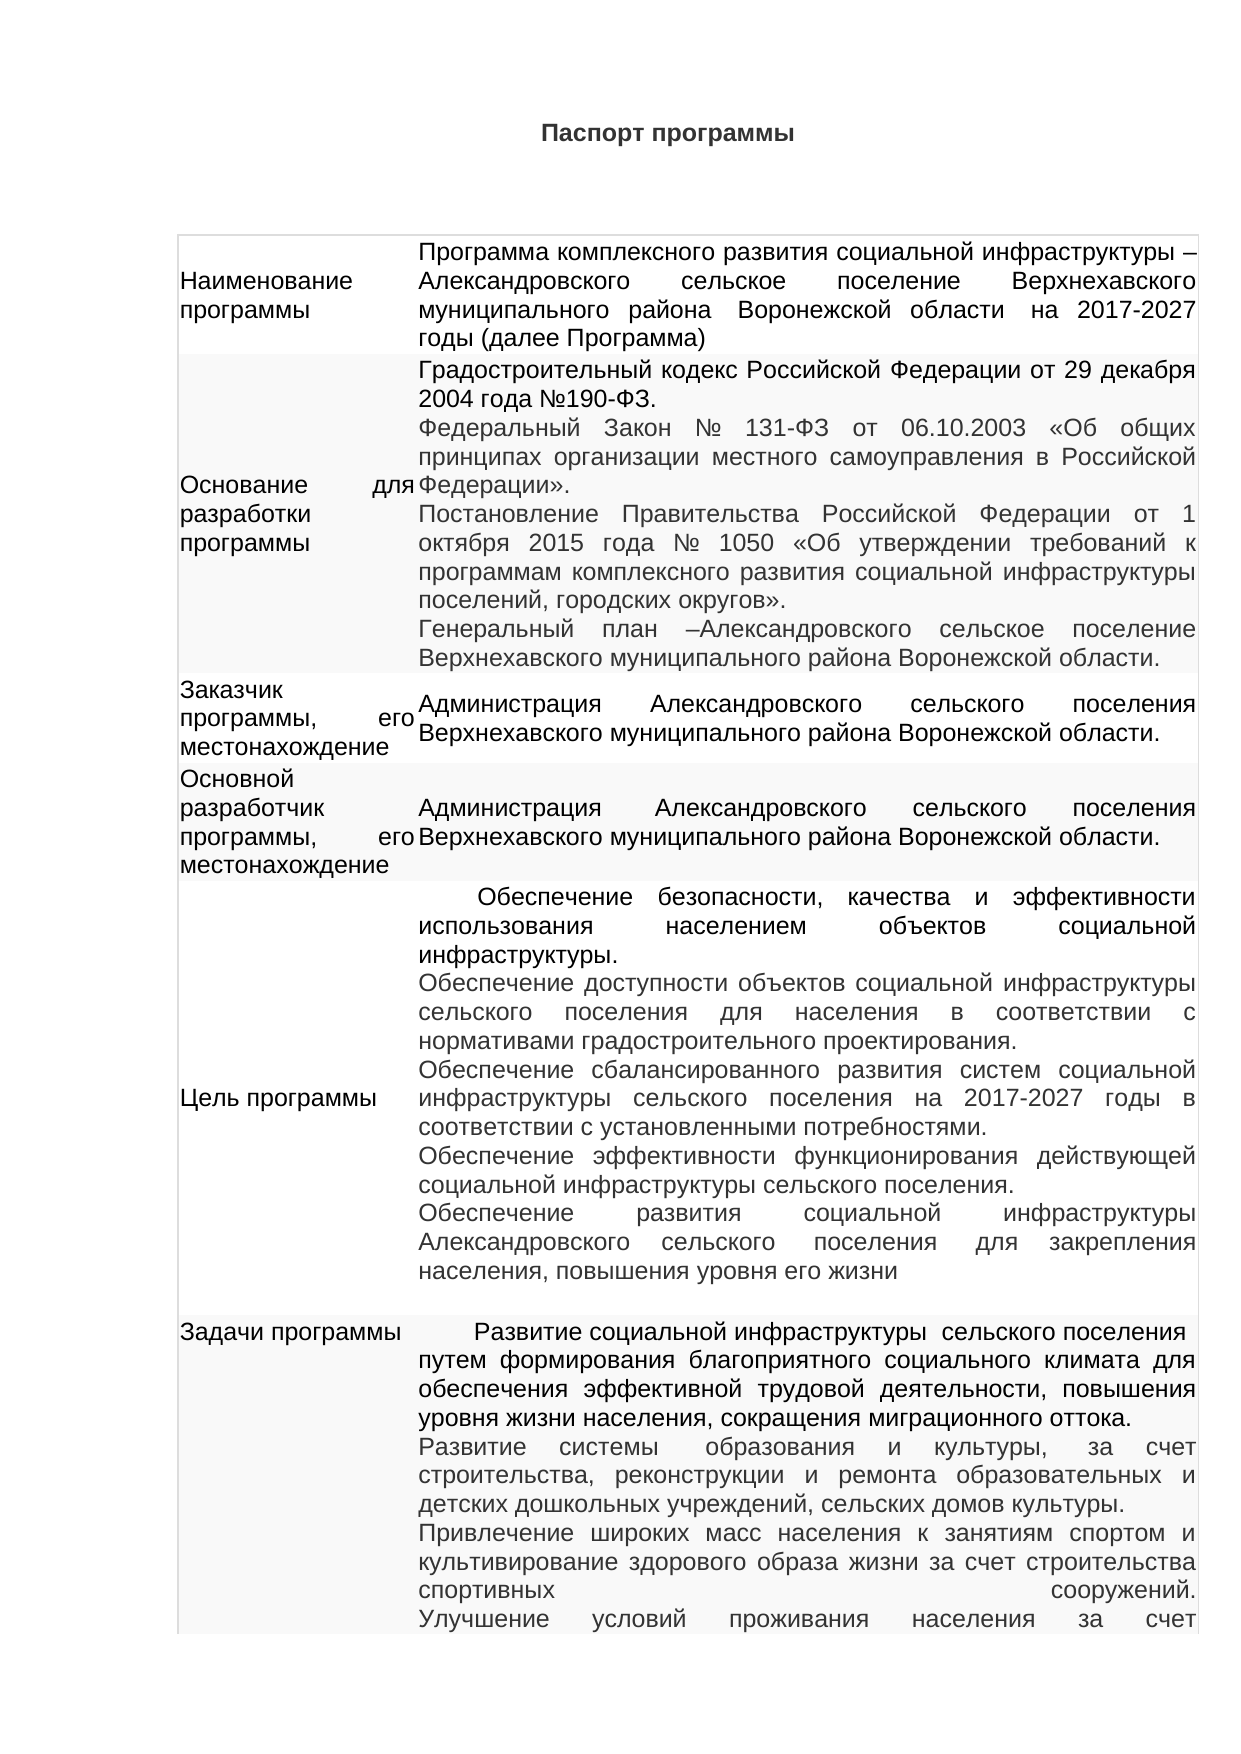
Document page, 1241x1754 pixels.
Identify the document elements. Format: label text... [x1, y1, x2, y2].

table_cell Цель программы [179, 881, 416, 1315]
table_cell Основание для разработки программы [179, 354, 416, 673]
table_cell Администрация Александровского сельского поселения Верхнехавского муниципального района Воронежской области. [416, 763, 1198, 881]
table_cell Градостроительный кодекс Российской Федерации от 29 декабря 2004 года №190-ФЗ. Федеральный Закон № 131-ФЗ от 06.10.2003 «Об общих принципах организации местного самоуправления в Российской Федерации». Постановление Правительства Российской Федерации от 1 октября 2015 года № 1050 «Об утверждении требований к программам комплексного развития социальной инфраструктуры поселений, городских округов». Генеральный план –Александровского сельское поселение Верхнехавского муниципального района Воронежской области. [416, 354, 1198, 673]
table_cell Администрация Александровского сельского поселения Верхнехавского муниципального района Воронежской области. [416, 673, 1198, 762]
table_header Программа комплексного развития социальной инфраструктуры –Александровского сельское поселение Верхнехавского муниципального района Воронежской области на 2017-2027 годы (далее Программа) [416, 236, 1198, 354]
table_cell Заказчик программы, его местонахождение [179, 673, 416, 762]
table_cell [416, 1315, 1198, 1634]
table_cell Основной разработчик программы, его местонахождение [179, 763, 416, 881]
table_cell Обеспечение безопасности, качества и эффективности использования населением объектов социальной инфраструктуры. Обеспечение доступности объектов социальной инфраструктуры сельского поселения для населения в соответствии с нормативами градостроительного проектирования. Обеспечение сбалансированного развития систем социальной инфраструктуры сельского поселения на 2017-2027 годы в соответствии с установленными потребностями. Обеспечение эффективности функционирования действующей социальной инфраструктуры сельского поселения. Обеспечение развития социальной инфраструктуры Александровского сельского поселения для закрепления населения, повышения уровня его жизни [416, 881, 1198, 1315]
table_cell Задачи программы [179, 1315, 416, 1634]
text Паспорт программы [177, 118, 1152, 147]
table_header Наименование программы [179, 236, 416, 354]
